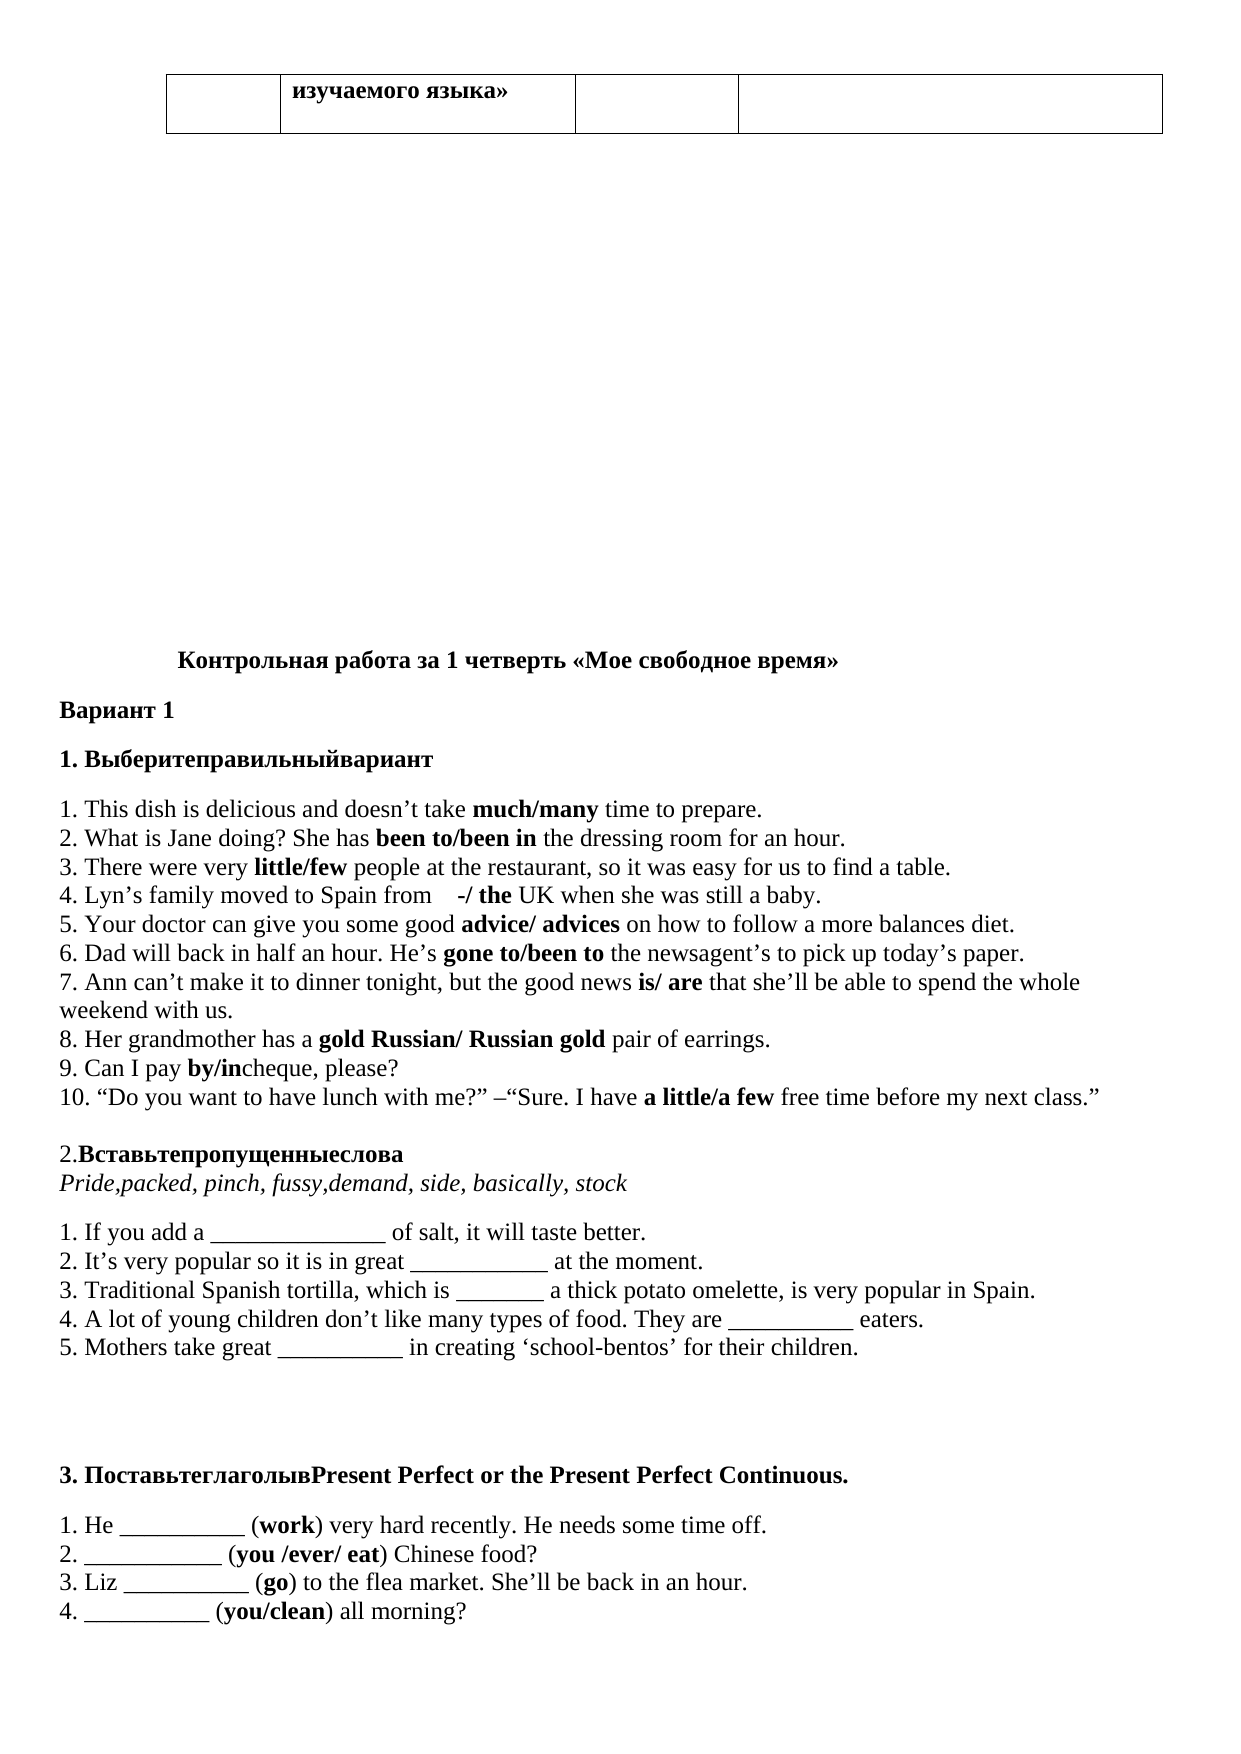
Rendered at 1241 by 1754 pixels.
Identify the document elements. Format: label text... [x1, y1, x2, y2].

text 3. Liz __________ (go) to the flea market. She’ll be back in an hour. [59, 1567, 1152, 1596]
text 2. ___________ (you /ever/ eat) Chinese food? [59, 1539, 1152, 1567]
text 2. It’s very popular so it is in great ___________ at the moment. [59, 1246, 1152, 1275]
text 8. Her grandmother has a gold Russian/ Russian gold pair of earrings. [59, 1024, 1152, 1053]
text 3. ПоставьтеглаголывPresent Perfect or the Present Perfect Continuous. [59, 1460, 1152, 1489]
text 7. Ann can’t make it to dinner tonight, but the good news is/ are that she’ll be able to spend the whole weekend with us. [59, 967, 1152, 1024]
text 2.Вставьтепропущенныеслова [59, 1139, 1152, 1168]
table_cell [739, 75, 1162, 132]
text 1. If you add a ______________ of salt, it will taste better. [59, 1217, 1152, 1246]
text 6. Dad will back in half an hour. He’s gone to/been to the newsagent’s to pick up today’s paper. [59, 938, 1152, 967]
text 4. A lot of young children don’t like many types of food. They are __________ eaters. [59, 1304, 1152, 1332]
text 3. There were very little/few people at the restaurant, so it was easy for us to find a table. [59, 852, 1152, 880]
table_cell 4 [167, 75, 280, 132]
text 9. Can I pay by/incheque, please? [59, 1053, 1152, 1082]
text Pride,packed, pinch, fussy,demand, side, basically, stock [59, 1168, 1152, 1197]
text 1. This dish is delicious and doesn’t take much/many time to prepare. [59, 794, 1152, 823]
text 1. He __________ (work) very hard recently. He needs some time off. [59, 1510, 1152, 1539]
text 10. “Do you want to have lunch with me?” –“Sure. I have a little/a few free time before my next class.” [59, 1082, 1152, 1110]
text 4. __________ (you/clean) all morning? [59, 1596, 1152, 1625]
text Контрольная работа за 1 четверть «Мое свободное время» [177, 645, 1152, 674]
text 5. Your doctor can give you some good advice/ advices on how to follow a more balances diet. [59, 909, 1152, 938]
text Вариант 1 [59, 695, 1152, 724]
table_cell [281, 75, 575, 132]
text 3. Traditional Spanish tortilla, which is _______ a thick potato omelette, is very popular in Spain. [59, 1275, 1152, 1304]
text 2. What is Jane doing? She has been to/been in the dressing room for an hour. [59, 823, 1152, 852]
text 5. Mothers take great __________ in creating ‘school-bentos’ for their children. [59, 1332, 1152, 1361]
table_cell 4 [576, 75, 738, 132]
text 4. Lyn’s family moved to Spain from -/ the UK when she was still a baby. [59, 880, 1152, 909]
text 1. Выберитеправильныйвариант [59, 744, 1152, 773]
